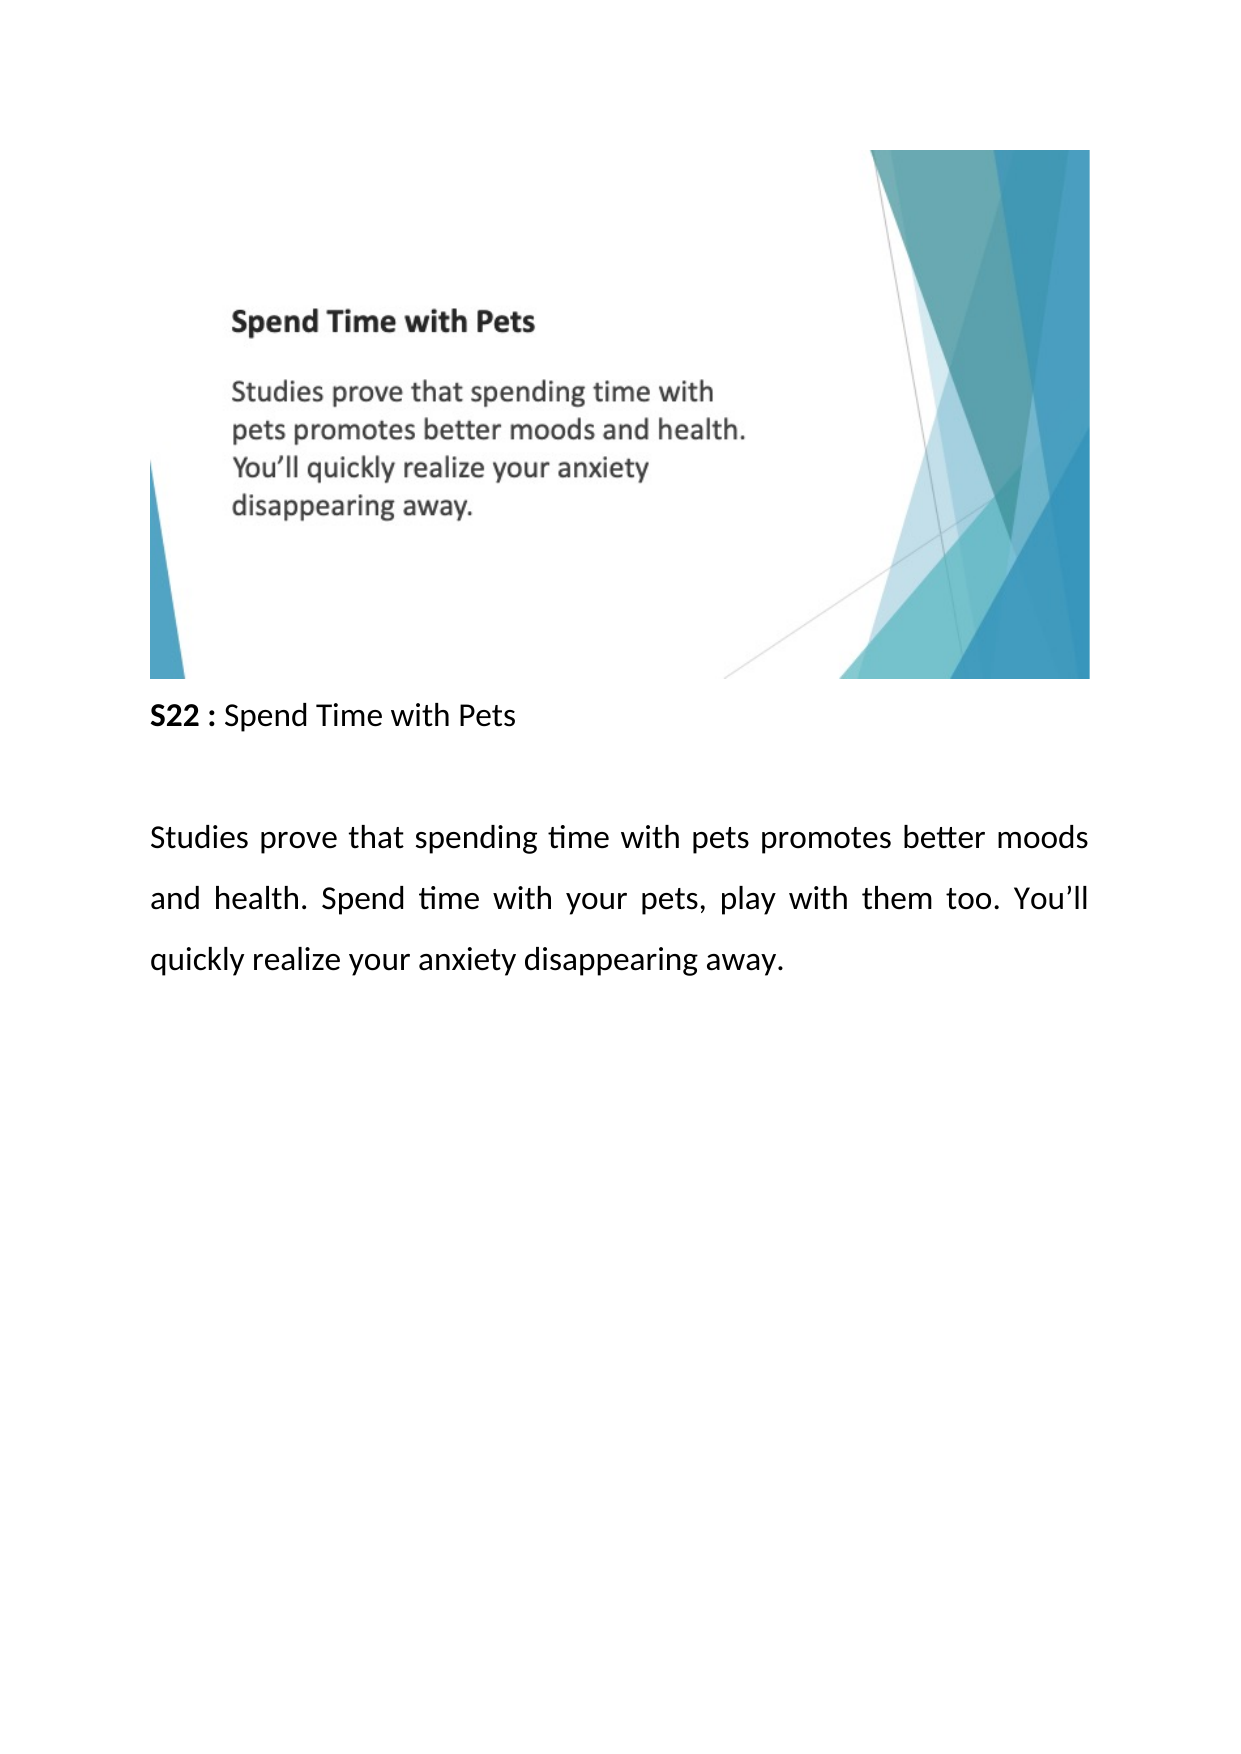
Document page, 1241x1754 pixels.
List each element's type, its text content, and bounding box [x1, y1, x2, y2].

text S22 : Spend Time with Pets [150, 694, 1090, 734]
picture [150, 150, 1090, 679]
text Studies prove that spending time with pets promotes better moods and health. Spend time with your pets, play with them too. You’ll quickly realize your anxiety disappearing away. [150, 816, 1090, 979]
